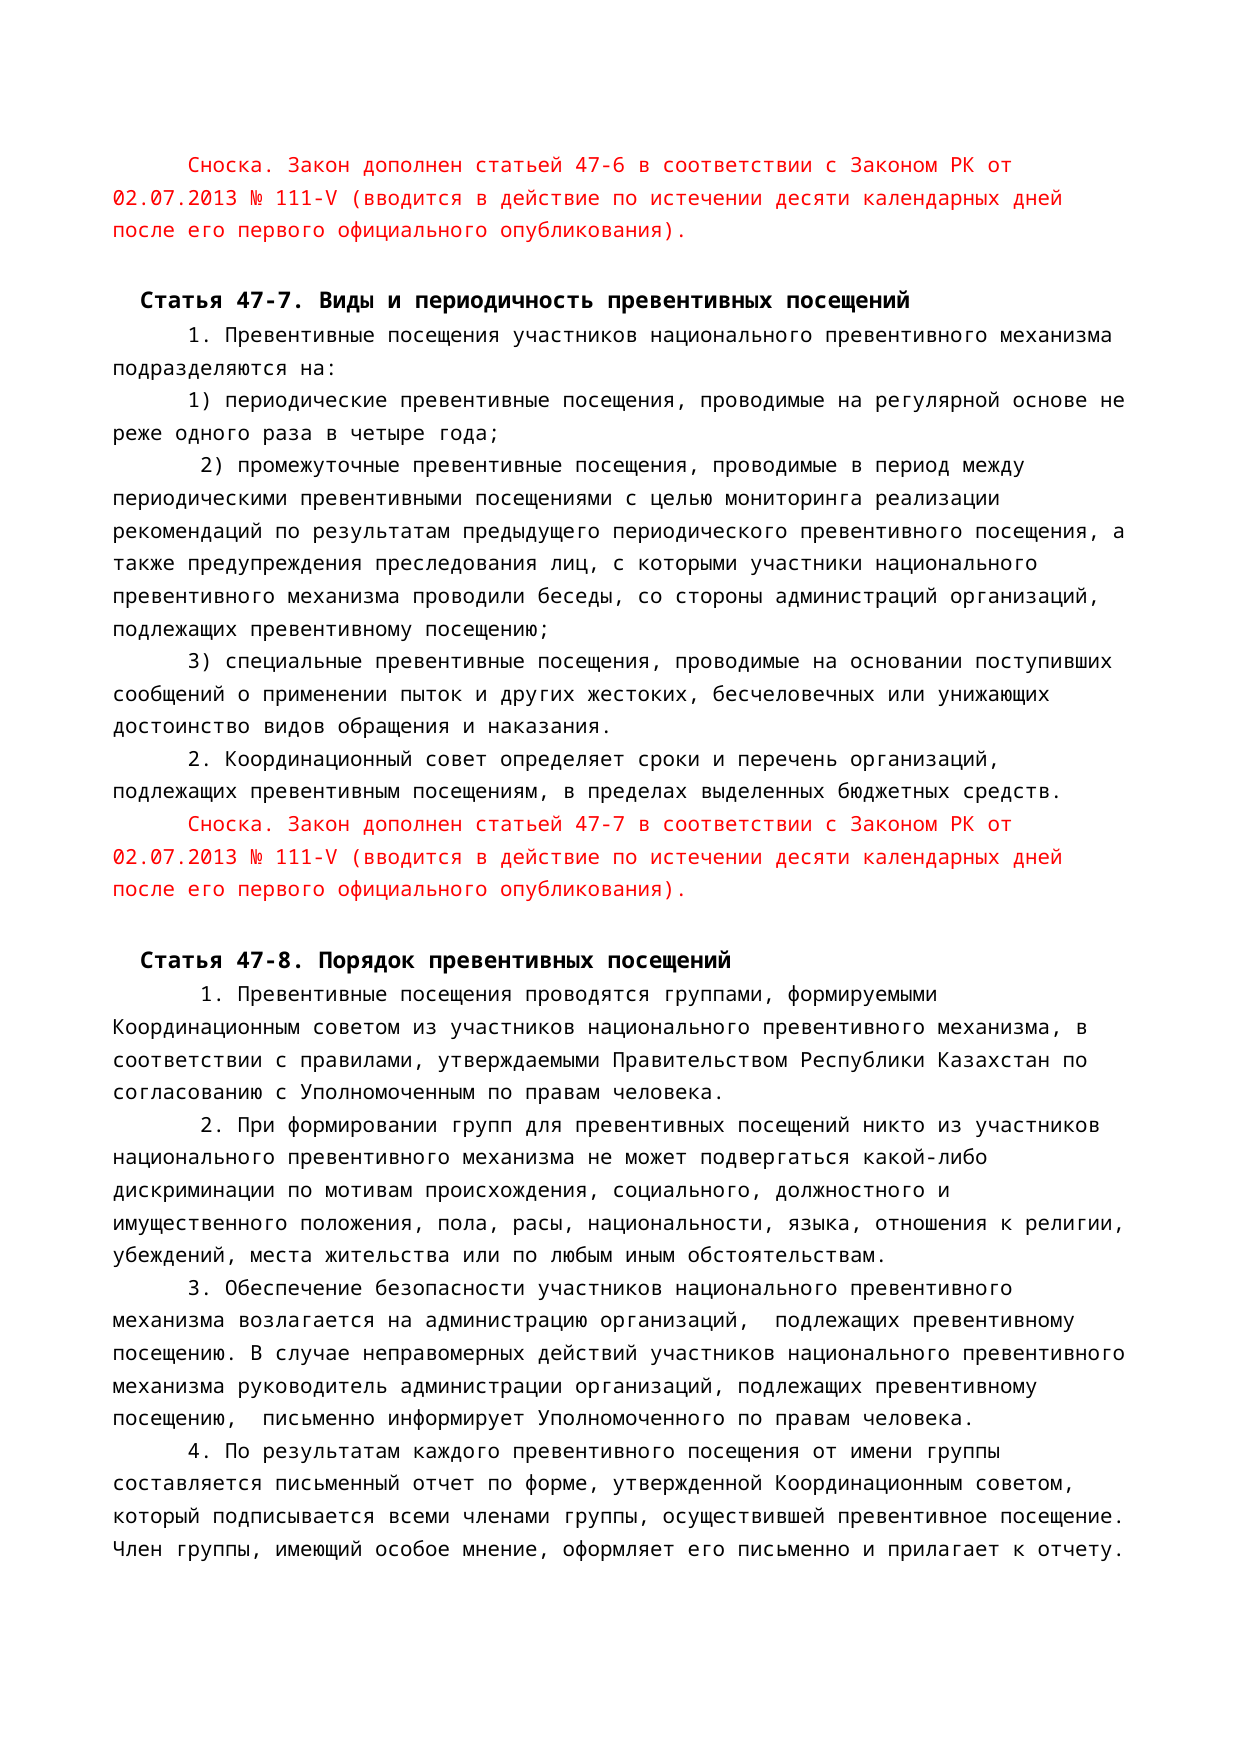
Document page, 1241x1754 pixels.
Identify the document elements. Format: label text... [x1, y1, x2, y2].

text 3) специальные превентивные посещения, проводимые на основании поступивших сообщений о применении пыток и других жестоких, бесчеловечных или унижающих достоинство видов обращения и наказания. [112, 646, 1128, 740]
text 4. По результатам каждого превентивного посещения от имени группы составляется письменный отчет по форме, утвержденной Координационным советом, который подписывается всеми членами группы, осуществившей превентивное посещение. Член группы, имеющий особое мнение, оформляет его письменно и прилагает к отчету. [112, 1436, 1128, 1562]
text 1. Превентивные посещения участников национального превентивного механизма подразделяются на: [112, 320, 1128, 381]
text Сноска. Закон дополнен статьей 47-6 в соответствии с Законом РК от 02.07.2013 № 111-V (вводится в действие по истечении десяти календарных дней после его первого официального опубликования). [112, 150, 1128, 279]
text 2. Координационный совет определяет сроки и перечень организаций, подлежащих превентивным посещениям, в пределах выделенных бюджетных средств. [112, 744, 1128, 805]
text 3. Обеспечение безопасности участников национального превентивного механизма возлагается на администрацию организаций, подлежащих превентивному посещению. В случае неправомерных действий участников национального превентивного механизма руководитель администрации организаций, подлежащих превентивному посещению, письменно информирует Уполномоченного по правам человека. [112, 1273, 1128, 1432]
text Статья 47-8. Порядок превентивных посещений [112, 943, 1128, 975]
text Статья 47-7. Виды и периодичность превентивных посещений [112, 284, 1128, 316]
text 1) периодические превентивные посещения, проводимые на регулярной основе не реже одного раза в четыре года; [112, 385, 1128, 446]
text 2) промежуточные превентивные посещения, проводимые в период между периодическими превентивными посещениями с целью мониторинга реализации рекомендаций по результатам предыдущего периодического превентивного посещения, а также предупреждения преследования лиц, с которыми участники национального превентивного механизма проводили беседы, со стороны администраций организаций, подлежащих превентивному посещению; [112, 451, 1128, 642]
text Сноска. Закон дополнен статьей 47-7 в соответствии с Законом РК от 02.07.2013 № 111-V (вводится в действие по истечении десяти календарных дней после его первого официального опубликования). [112, 809, 1128, 939]
text 2. При формировании групп для превентивных посещений никто из участников национального превентивного механизма не может подвергаться какой-либо дискриминации по мотивам происхождения, социального, должностного и имущественного положения, пола, расы, национальности, языка, отношения к религии, убеждений, места жительства или по любым иным обстоятельствам. [112, 1110, 1128, 1269]
text 1. Превентивные посещения проводятся группами, формируемыми Координационным советом из участников национального превентивного механизма, в соответствии с правилами, утверждаемыми Правительством Республики Казахстан по согласованию с Уполномоченным по правам человека. [112, 979, 1128, 1106]
